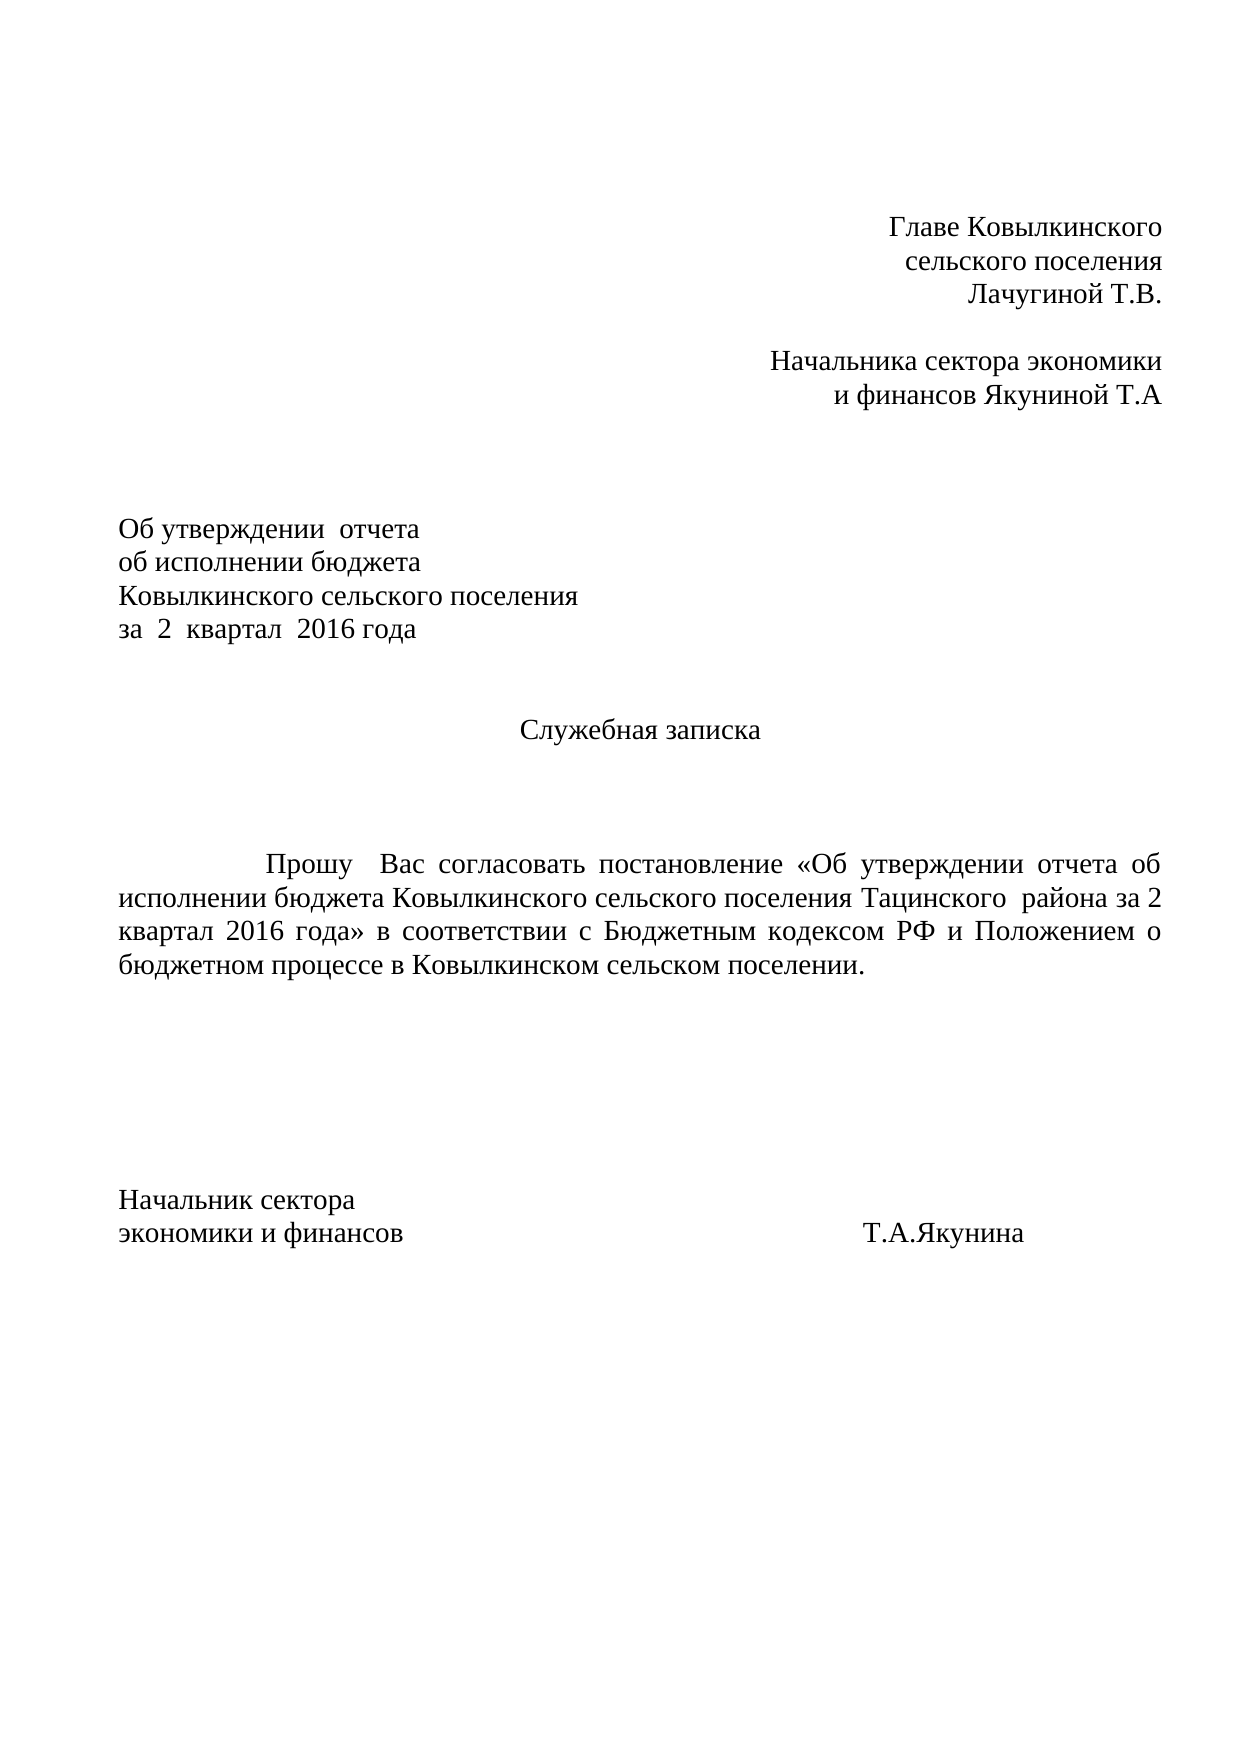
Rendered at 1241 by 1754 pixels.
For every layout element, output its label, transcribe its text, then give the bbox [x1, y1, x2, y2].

text Начальник сектора [118, 1182, 1162, 1215]
text за 2 квартал 2016 года [118, 612, 1162, 645]
text Лачугиной Т.В. [118, 276, 1162, 310]
text Главе Ковылкинского [118, 209, 1162, 243]
text об исполнении бюджета [118, 544, 1162, 578]
text Начальника сектора экономики [118, 343, 1162, 377]
text Ковылкинского сельского поселения [118, 578, 1162, 612]
text Служебная записка [118, 712, 1162, 746]
text экономики и финансов Т.А.Якунина [118, 1215, 1162, 1249]
text и финансов Якуниной Т.А [118, 377, 1162, 410]
text Об утверждении отчета [118, 511, 1162, 544]
text сельского поселения [118, 243, 1162, 276]
text Прошу Вас согласовать постановление «Об утверждении отчета об исполнении бюджета Ковылкинского сельского поселения Тацинского района за 2 квартал 2016 года» в соответствии с Бюджетным кодексом РФ и Положением о бюджетном процессе в Ковылкинском сельском поселении. [118, 846, 1162, 981]
